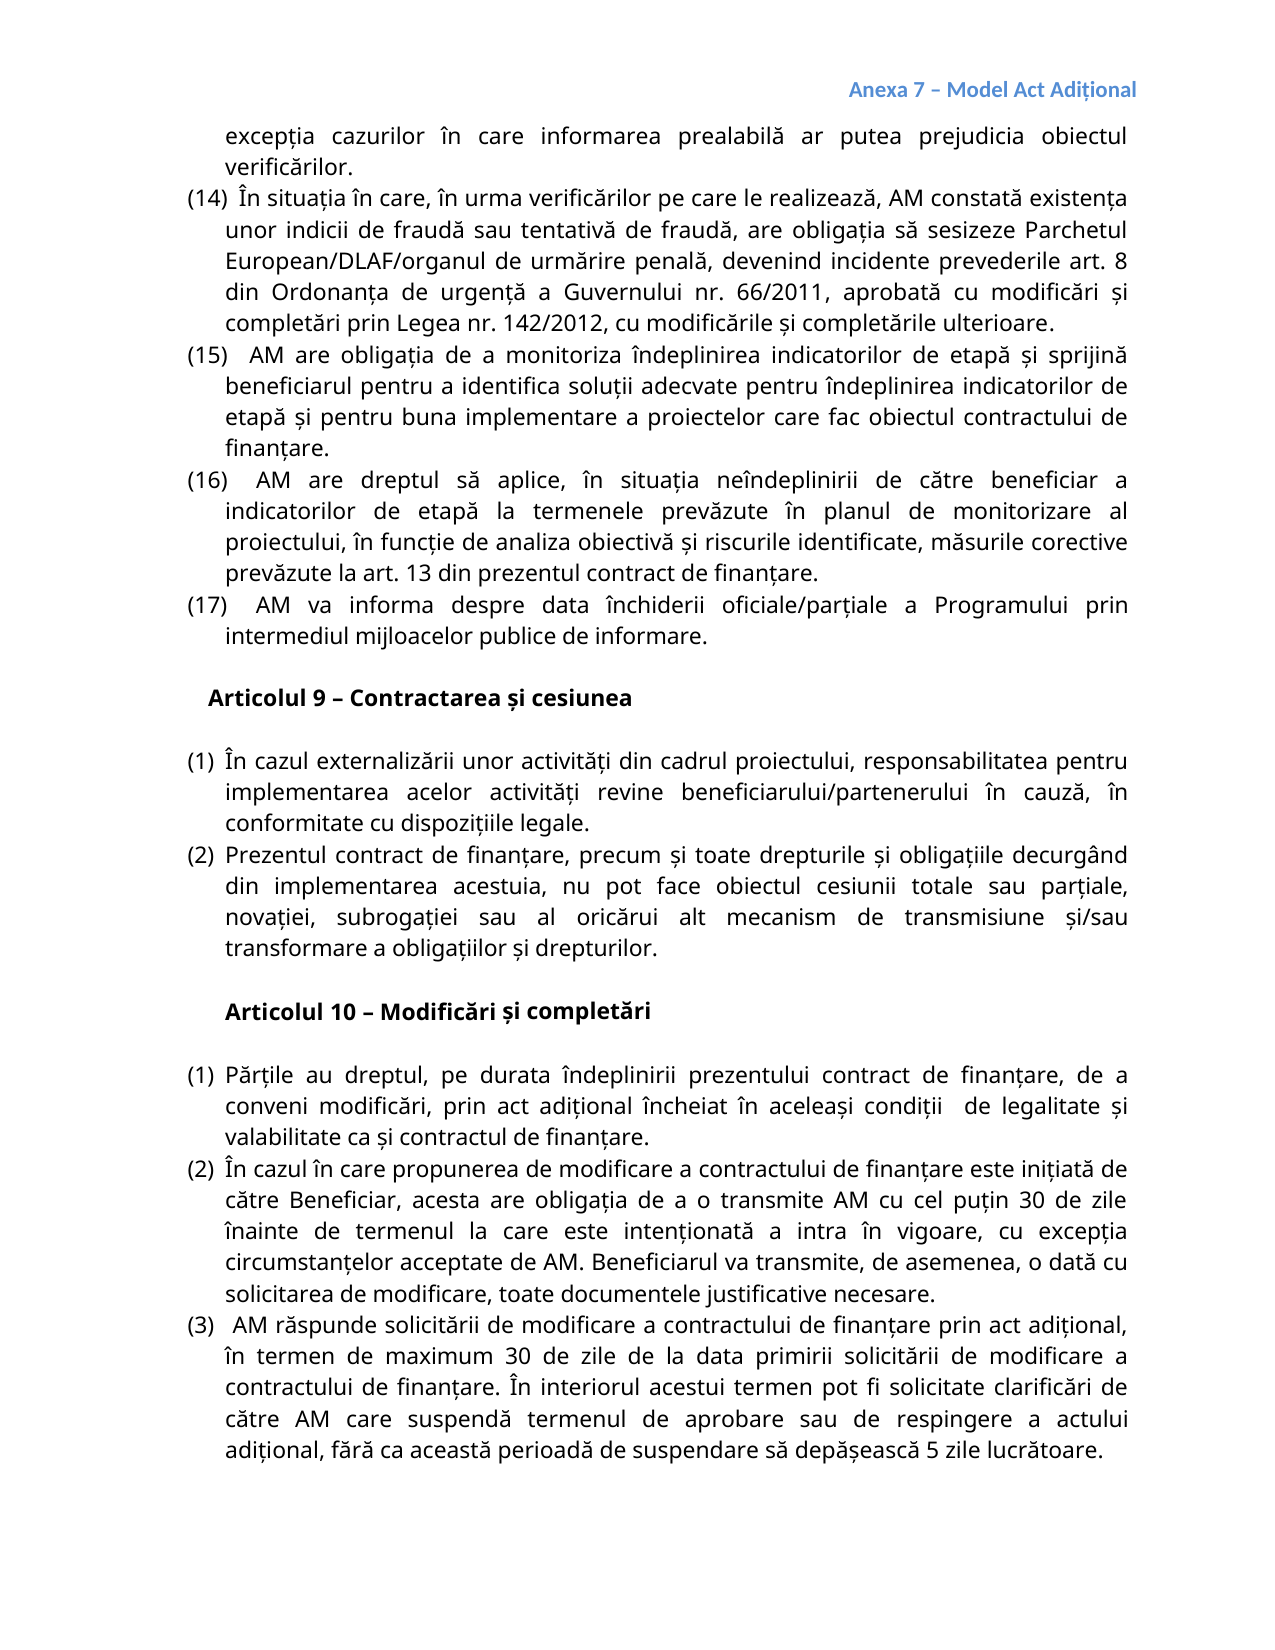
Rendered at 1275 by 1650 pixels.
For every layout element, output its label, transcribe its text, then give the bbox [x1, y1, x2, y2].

text Articolul 10 – Modificări și completări [150, 995, 1137, 1028]
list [187, 120, 1129, 182]
list În cazul externalizării unor activități din cadrul proiectului, responsabilitatea pentru implementarea acelor activități revine beneficiarului/partenerului în cauză, în conformitate cu dispozițiile legale. [187, 745, 1129, 838]
list AM are obligația de a monitoriza îndeplinirea indicatorilor de etapă și sprijină beneficiarul pentru a identifica soluții adecvate pentru îndeplinirea indicatorilor de etapă și pentru buna implementare a proiectelor care fac obiectul contractului de finanțare. [187, 338, 1129, 463]
list Părțile au dreptul, pe durata îndeplinirii prezentului contract de finanțare, de a conveni modificări, prin act adițional încheiat în aceleași condiții de legalitate și valabilitate ca şi contractul de finanțare. [187, 1059, 1129, 1153]
text Articolul 9 – Contractarea și cesiunea [150, 682, 1137, 713]
list În situația în care, în urma verificărilor pe care le realizează, AM constată existența unor indicii de fraudă sau tentativă de fraudă, are obligația să sesizeze Parchetul European/DLAF/organul de urmărire penală, devenind incidente prevederile art. 8 din Ordonanța de urgență a Guvernului nr. 66/2011, aprobată cu modificări și completări prin Legea nr. 142/2012, cu modificările și completările ulterioare. [187, 182, 1129, 338]
list AM răspunde solicitării de modificare a contractului de finanțare prin act adițional, în termen de maximum 30 de zile de la data primirii solicitării de modificare a contractului de finanțare. În interiorul acestui termen pot fi solicitate clarificări de către AM care suspendă termenul de aprobare sau de respingere a actului adițional, fără ca această perioadă de suspendare să depășească 5 zile lucrătoare. [187, 1309, 1129, 1465]
list AM are dreptul să aplice, în situația neîndeplinirii de către beneficiar a indicatorilor de etapă la termenele prevăzute în planul de monitorizare al proiectului, în funcție de analiza obiectivă și riscurile identificate, măsurile corective prevăzute la art. 13 din prezentul contract de finanțare. [187, 463, 1129, 588]
list În cazul în care propunerea de modificare a contractului de finanțare este inițiată de către Beneficiar, acesta are obligația de a o transmite AM cu cel puțin 30 de zile înainte de termenul la care este intenționată a intra în vigoare, cu excepția circumstanțelor acceptate de AM. Beneficiarul va transmite, de asemenea, o dată cu solicitarea de modificare, toate documentele justificative necesare. [187, 1153, 1129, 1309]
list Prezentul contract de finanțare, precum şi toate drepturile şi obligațiile decurgând din implementarea acestuia, nu pot face obiectul cesiunii totale sau parțiale, novației, subrogației sau al oricărui alt mecanism de transmisiune şi/sau transformare a obligațiilor şi drepturilor. [187, 838, 1129, 963]
list AM va informa despre data închiderii oficiale/parţiale a Programului prin intermediul mijloacelor publice de informare. [187, 588, 1129, 651]
